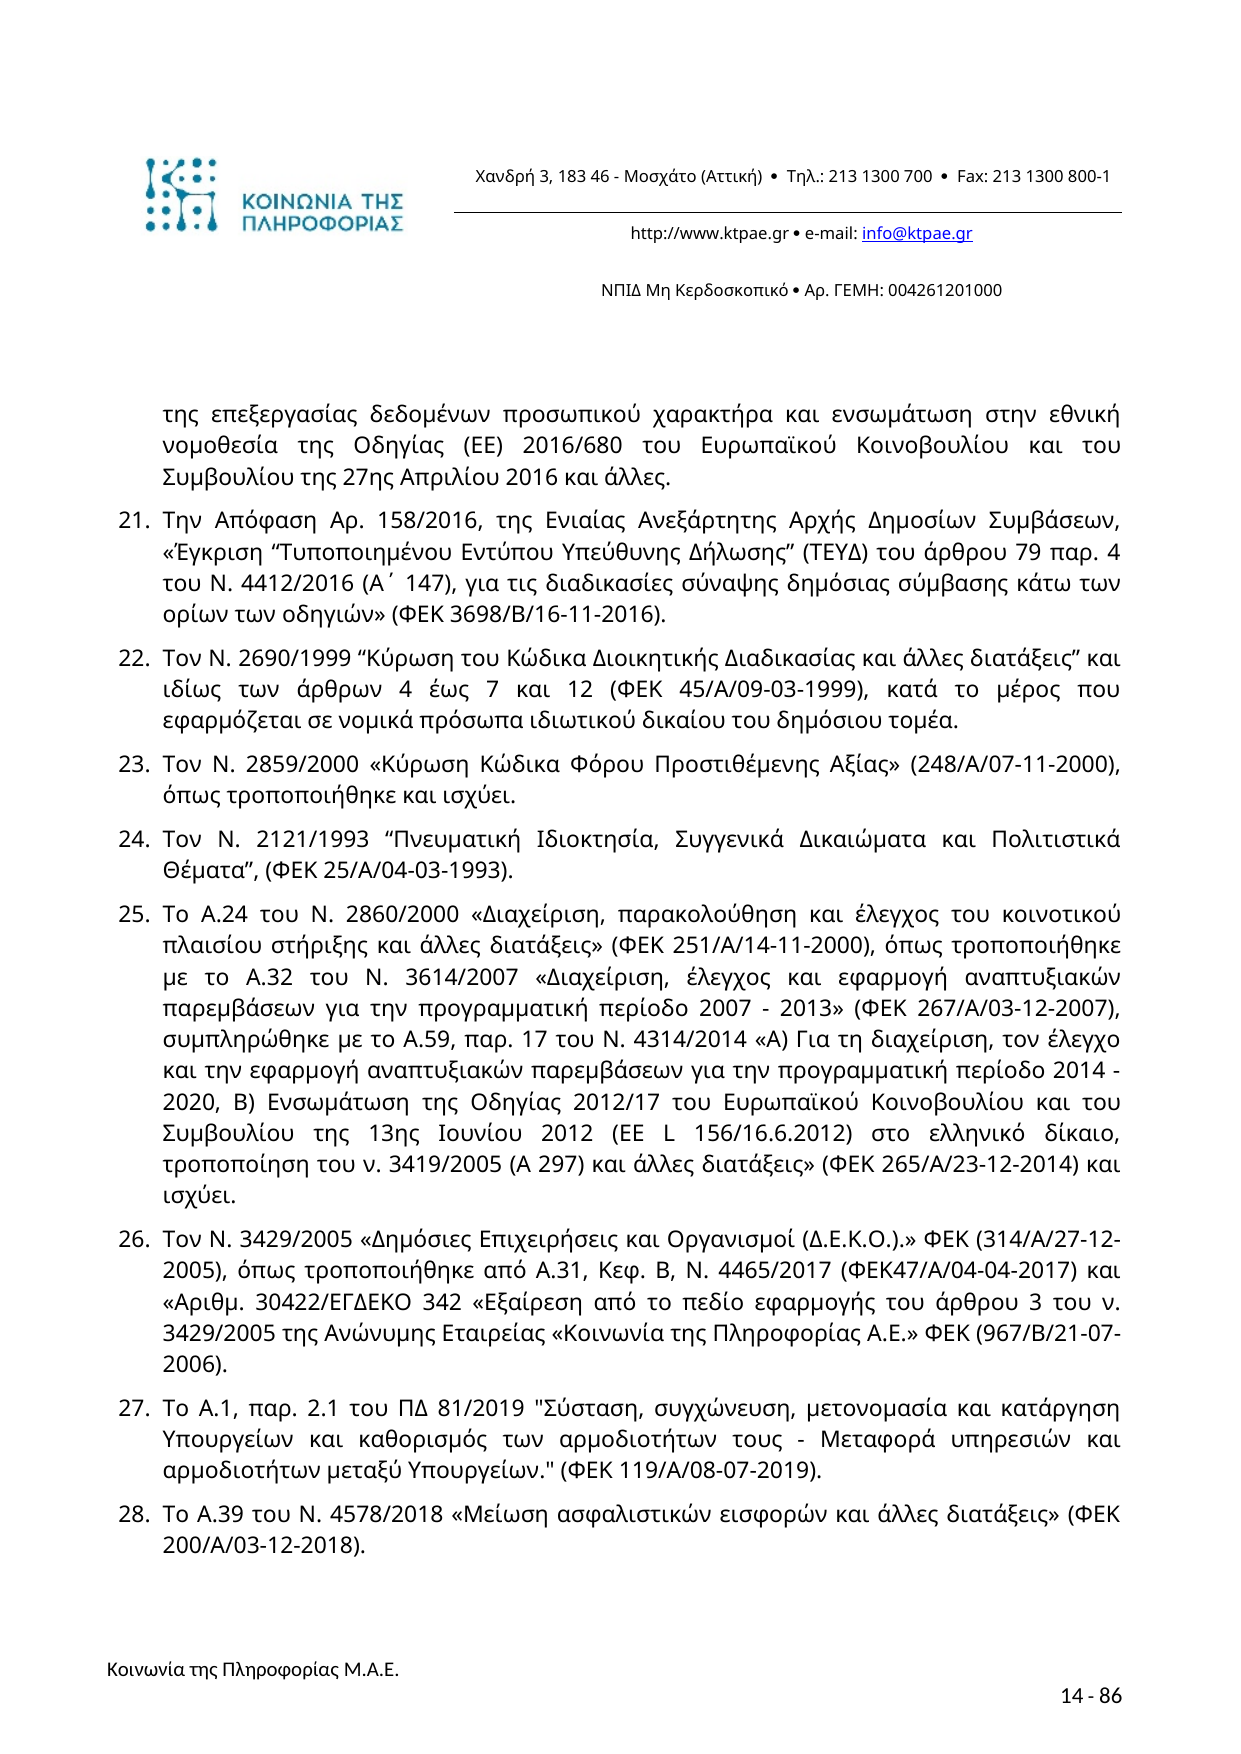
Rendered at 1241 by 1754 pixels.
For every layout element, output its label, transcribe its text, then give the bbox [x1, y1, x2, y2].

list Τον Ν. 2690/1999 “Κύρωση του Κώδικα Διοικητικής Διαδικασίας και άλλες διατάξεις” και ιδίως των άρθρων 4 έως 7 και 12 (ΦΕΚ 45/Α/09-03-1999), κατά το μέρος που εφαρμόζεται σε νομικά πρόσωπα ιδιωτικού δικαίου του δημόσιου τομέα. [118, 642, 1122, 736]
list Την Απόφαση Αρ. 158/2016, της Ενιαίας Ανεξάρτητης Αρχής Δημοσίων Συμβάσεων, «Έγκριση “Τυποποιημένου Εντύπου Υπεύθυνης Δήλωσης” (ΤΕΥΔ) του άρθρου 79 παρ. 4 του Ν. 4412/2016 (Α΄ 147), για τις διαδικασίες σύναψης δημόσιας σύμβασης κάτω των ορίων των οδηγιών» (ΦΕΚ 3698/Β/16-11-2016). [118, 504, 1122, 629]
list Το Α.1, παρ. 2.1 του ΠΔ 81/2019 "Σύσταση, συγχώνευση, μετονομασία και κατάργηση Υπουργείων και καθορισμός των αρμοδιοτήτων τους - Μεταφορά υπηρεσιών και αρμοδιοτήτων μεταξύ Υπουργείων." (ΦΕΚ 119/Α/08-07-2019). [118, 1392, 1122, 1486]
list Τον Ν. 2121/1993 “Πνευματική Ιδιοκτησία, Συγγενικά Δικαιώματα και Πολιτιστικά Θέματα”, (ΦΕΚ 25/Α/04-03-1993). [118, 823, 1122, 886]
list Τον Ν. 2859/2000 «Κύρωση Κώδικα Φόρου Προστιθέμενης Αξίας» (248/Α/07-11-2000), όπως τροποποιήθηκε και ισχύει. [118, 748, 1122, 811]
list Το Α.24 του Ν. 2860/2000 «Διαχείριση, παρακολούθηση και έλεγχος του κοινοτικού πλαισίου στήριξης και άλλες διατάξεις» (ΦΕΚ 251/Α/14-11-2000), όπως τροποποιήθηκε με το Α.32 του Ν. 3614/2007 «Διαχείριση, έλεγχος και εφαρμογή αναπτυξιακών παρεμβάσεων για την προγραμματική περίοδο 2007 - 2013» (ΦΕΚ 267/Α/03-12-2007), συμπληρώθηκε με το Α.59, παρ. 17 του Ν. 4314/2014 «Α) Για τη διαχείριση, τον έλεγχο και την εφαρμογή αναπτυξιακών παρεμβάσεων για την προγραμματική περίοδο 2014 - 2020, Β) Ενσωμάτωση της Οδηγίας 2012/17 του Ευρωπαϊκού Κοινοβουλίου και του Συμβουλίου της 13ης Ιουνίου 2012 (ΕΕ L 156/16.6.2012) στο ελληνικό δίκαιο, τροποποίηση του ν. 3419/2005 (Α 297) και άλλες διατάξεις» (ΦΕΚ 265/Α/23-12-2014) και ισχύει. [118, 898, 1122, 1211]
list Το Α.39 του Ν. 4578/2018 «Μείωση ασφαλιστικών εισφορών και άλλες διατάξεις» (ΦΕΚ 200/Α/03-12-2018). [118, 1498, 1122, 1561]
picture [140, 156, 408, 238]
list Τον N. 3429/2005 «Δημόσιες Επιχειρήσεις και Οργανισμοί (Δ.Ε.Κ.Ο.).» ΦΕΚ (314/Α/27-12-2005), όπως τροποποιήθηκε από Α.31, Κεφ. Β, Ν. 4465/2017 (ΦΕΚ47/Α/04-04-2017) και «Αριθμ. 30422/ΕΓΔΕΚΟ 342 «Εξαίρεση από το πεδίο εφαρμογής του άρθρου 3 του ν. 3429/2005 της Ανώνυμης Εταιρείας «Κοινωνία της Πληροφορίας Α.Ε.» ΦΕΚ (967/Β/21-07-2006). [118, 1223, 1122, 1379]
